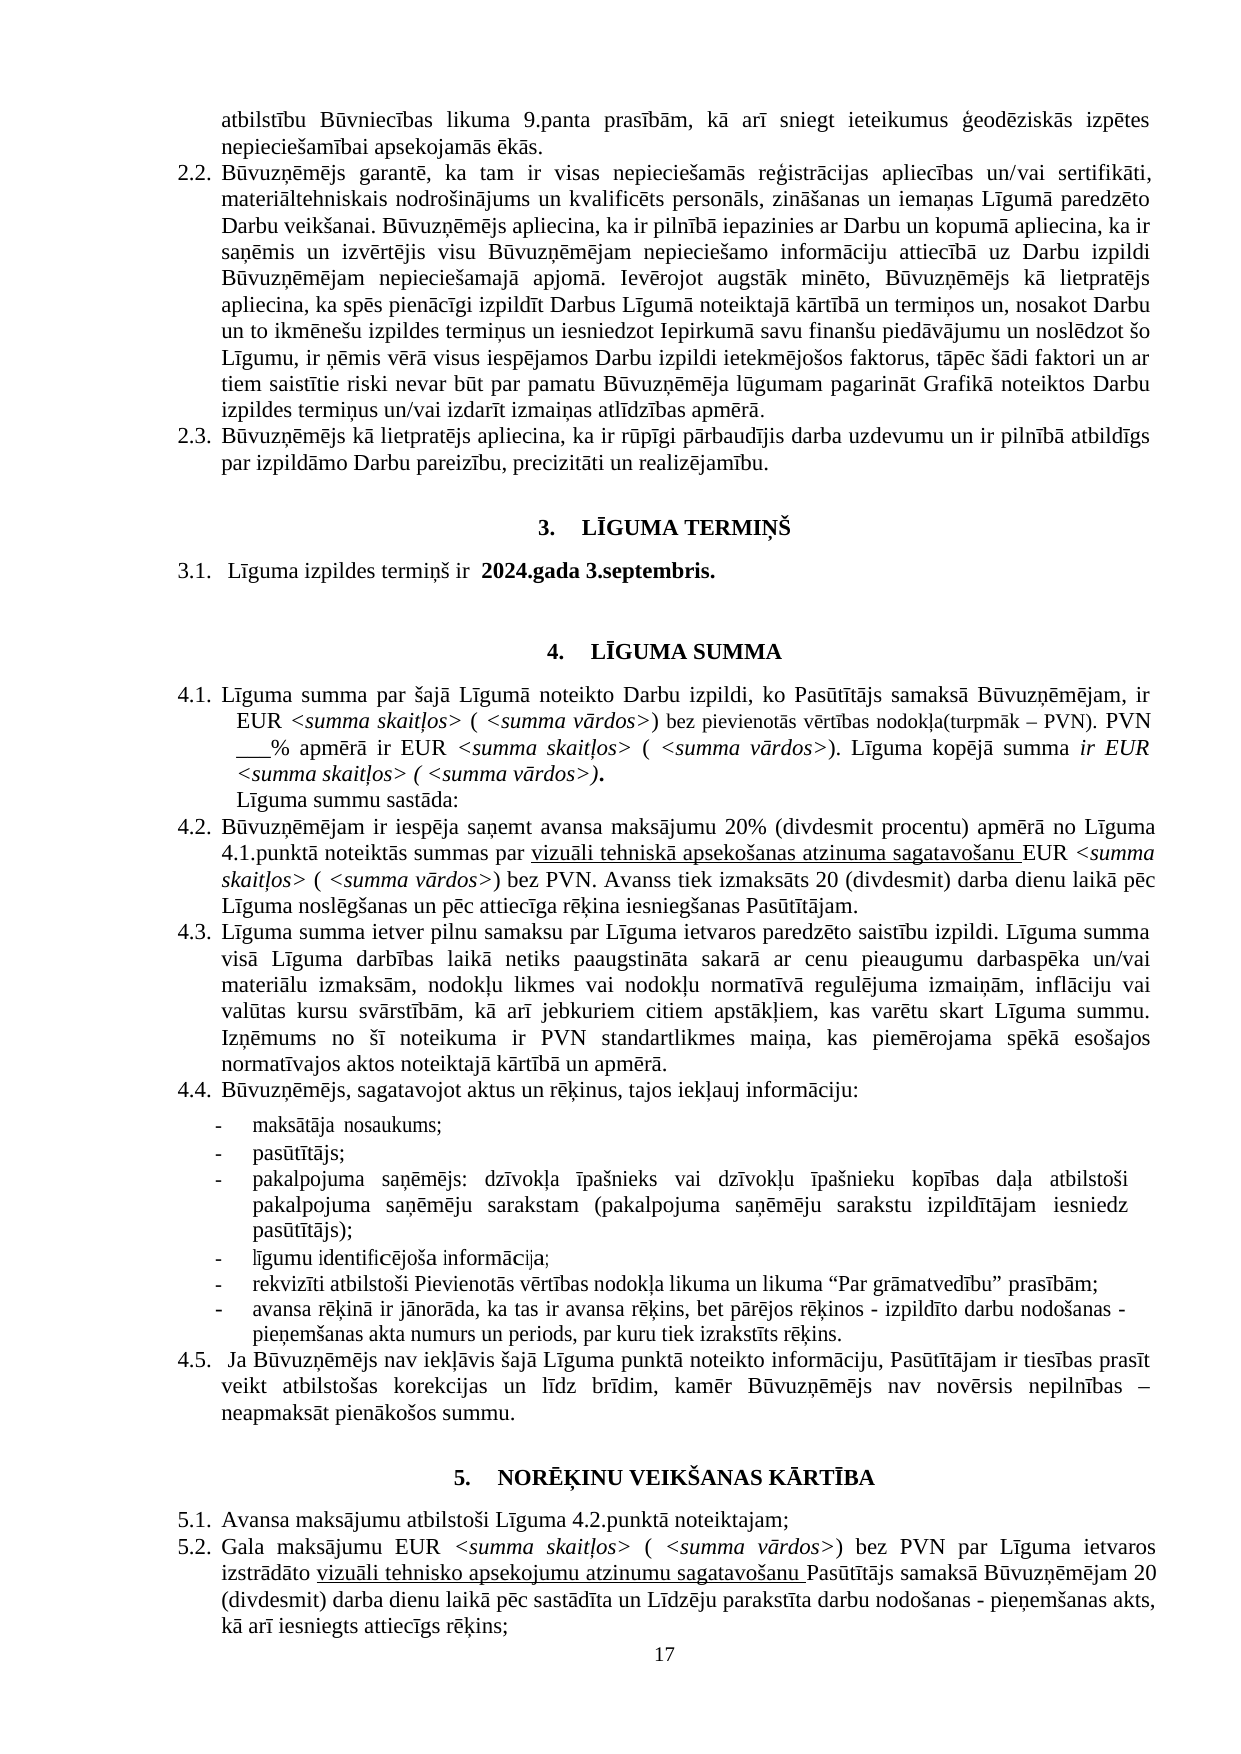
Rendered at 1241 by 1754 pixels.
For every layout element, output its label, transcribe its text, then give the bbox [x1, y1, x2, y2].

list pakalpojuma saņēmējs: dzīvokļa īpašnieks vai dzīvokļu īpašnieku kopības daļa atbilstoši pakalpojuma saņēmēju sarakstam (pakalpojuma saņēmēju sarakstu izpildītājam iesniedz pasūtītājs); [215, 1166, 1128, 1242]
list Līguma summa ietver pilnu samaksu par Līguma ietvaros paredzēto saistību izpildi. Līguma summa visā Līguma darbības laikā netiks paaugstināta sakarā ar cenu pieaugumu darbaspēka un/vai materiālu izmaksām, nodokļu likmes vai nodokļu normatīvā regulējuma izmaiņām, inflāciju vai valūtas kursu svārstībām, kā arī jebkuriem citiem apstākļiem, kas varētu skart Līguma summu. Izņēmums no šī noteikuma ir PVN standartlikmes maiņa, kas piemērojama spēkā esošajos normatīvajos aktos noteiktajā kārtībā un apmērā. [177, 918, 1152, 1076]
list Norēķinu veikšanas kārtība [177, 1464, 1152, 1490]
list Būvuzņēmējam ir iespēja saņemt avansa maksājumu 20% (divdesmit procentu) apmērā no Līguma 4.1.punktā noteiktās summas par vizuāli tehniskā apsekošanas atzinuma sagatavošanu EUR <summa skaitļos> ( <summa vārdos>) bez PVN. Avanss tiek izmaksāts 20 (divdesmit) darba dienu laikā pēc Līguma noslēgšanas un pēc attiecīga rēķina iesniegšanas Pasūtītājam. [177, 813, 1157, 918]
list rekvizīti atbilstoši Pievienotās vērtības nodokļa likuma un likuma “Par grāmatvedību” prasībām; [215, 1272, 1128, 1296]
list līgumu identificējoša informācija; [215, 1243, 1152, 1272]
list maksātāja nosaukums; [215, 1109, 1152, 1138]
list Līguma summa par šajā Līgumā noteikto Darbu izpildi, ko Pasūtītājs samaksā Būvuzņēmējam, ir EUR <summa skaitļos> ( <summa vārdos>) bez pievienotās vērtības nodokļa(turpmāk – PVN). PVN ___% apmērā ir EUR <summa skaitļos> ( <summa vārdos>). Līguma kopējā summa ir EUR <summa skaitļos> ( <summa vārdos>). [177, 681, 1152, 787]
list Līguma summa [177, 638, 1152, 665]
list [177, 106, 1152, 159]
list Būvuzņēmējs garantē, ka tam ir visas nepieciešamās reģistrācijas apliecības un/vai sertifikāti, materiāltehniskais nodrošinājums un kvalificēts personāls, zināšanas un iemaņas Līgumā paredzēto Darbu veikšanai. Būvuzņēmējs apliecina, ka ir pilnībā iepazinies ar Darbu un kopumā apliecina, ka ir saņēmis un izvērtējis visu Būvuzņēmējam nepieciešamo informāciju attiecībā uz Darbu izpildi Būvuzņēmējam nepieciešamajā apjomā. Ievērojot augstāk minēto, Būvuzņēmējs kā lietpratējs apliecina, ka spēs pienācīgi izpildīt Darbus Līgumā noteiktajā kārtībā un termiņos un, nosakot Darbu un to ikmēnešu izpildes termiņus un iesniedzot Iepirkumā savu finanšu piedāvājumu un noslēdzot šo Līgumu, ir ņēmis vērā visus iespējamos Darbu izpildi ietekmējošos faktorus, tāpēc šādi faktori un ar tiem saistītie riski nevar būt par pamatu Būvuzņēmēja lūgumam pagarināt Grafikā noteiktos Darbu izpildes termiņus un/vai izdarīt izmaiņas atlīdzības apmērā. [177, 159, 1152, 423]
list Avansa maksājumu atbilstoši Līguma 4.2.punktā noteiktajam; [177, 1507, 1157, 1533]
list Ja Būvuzņēmējs nav iekļāvis šajā Līguma punktā noteikto informāciju, Pasūtītājam ir tiesības prasīt veikt atbilstošas korekcijas un līdz brīdim, kamēr Būvuzņēmējs nav novērsis nepilnības – neapmaksāt pienākošos summu. [177, 1346, 1152, 1425]
list avansa rēķinā ir jānorāda, ka tas ir avansa rēķins, bet pārējos rēķinos - izpildīto darbu nodošanas - pieņemšanas akta numurs un periods, par kuru tiek izrakstīts rēķins. [215, 1297, 1128, 1346]
list Līguma termiņš [177, 514, 1152, 541]
list Būvuzņēmējs kā lietpratējs apliecina, ka ir rūpīgi pārbaudījis darba uzdevumu un ir pilnībā atbildīgs par izpildāmo Darbu pareizību, precizitāti un realizējamību. [177, 423, 1152, 475]
text Līguma summu sastāda: [236, 787, 1152, 813]
list pasūtītājs; [215, 1138, 1152, 1166]
list Gala maksājumu EUR <summa skaitļos> ( <summa vārdos>) bez PVN par Līguma ietvaros izstrādāto vizuāli tehnisko apsekojumu atzinumu sagatavošanu Pasūtītājs samaksā Būvuzņēmējam 20 (divdesmit) darba dienu laikā pēc sastādīta un Līdzēju parakstīta darbu nodošanas - pieņemšanas akts, kā arī iesniegts attiecīgs rēķins; [177, 1533, 1157, 1638]
list Līguma izpildes termiņš ir 2024.gada 3.septembris. [177, 557, 1152, 583]
list Būvuzņēmējs, sagatavojot aktus un rēķinus, tajos iekļauj informāciju: [177, 1076, 1152, 1103]
